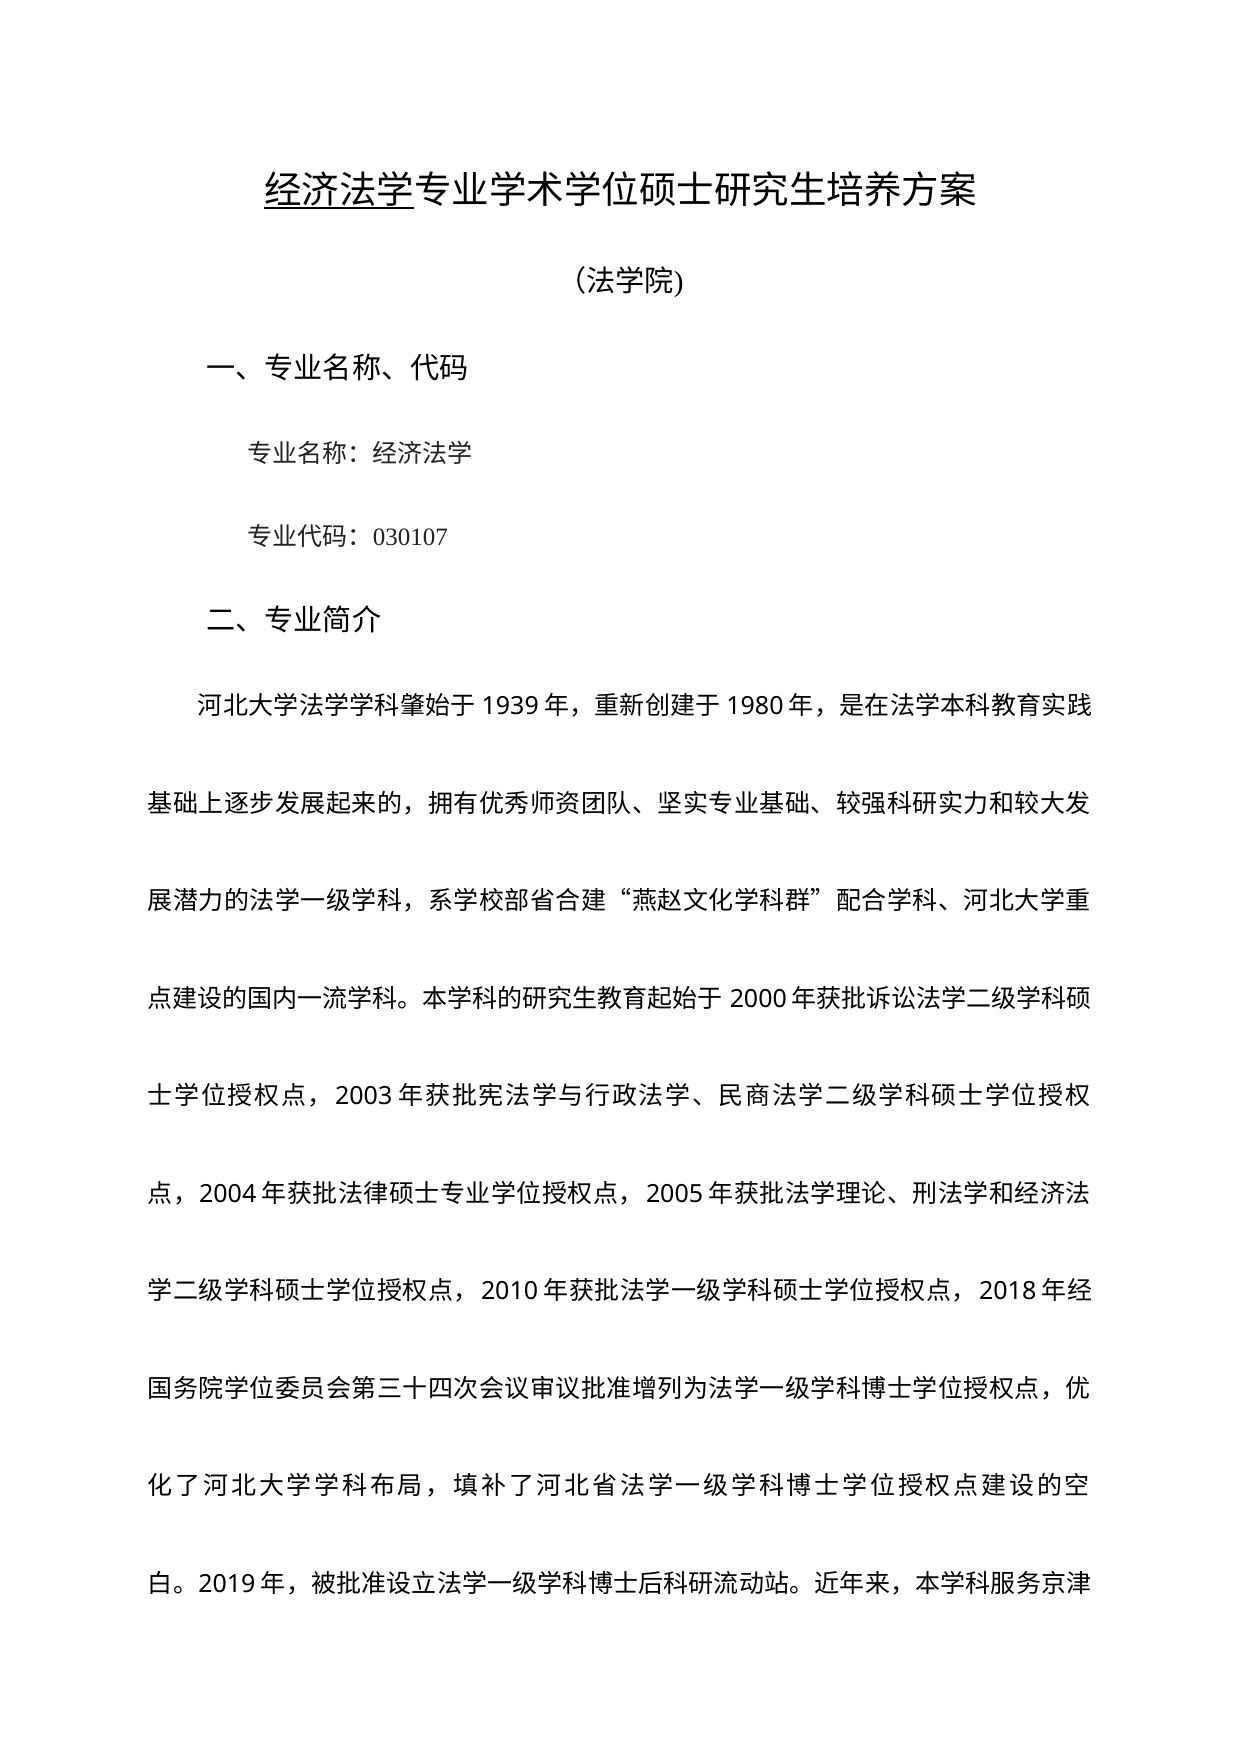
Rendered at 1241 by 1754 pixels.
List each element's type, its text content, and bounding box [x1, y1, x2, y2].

text 经济法学专业学术学位硕士研究生培养方案 [148, 154, 1092, 219]
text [148, 671, 1092, 1614]
text 专业名称：经济法学 [148, 419, 1092, 484]
text 二、专业简介 [148, 585, 1092, 650]
text （法学院) [148, 247, 1092, 312]
text 一、专业名称、代码 [148, 333, 1092, 398]
text 专业代码：030107 [148, 502, 1092, 567]
